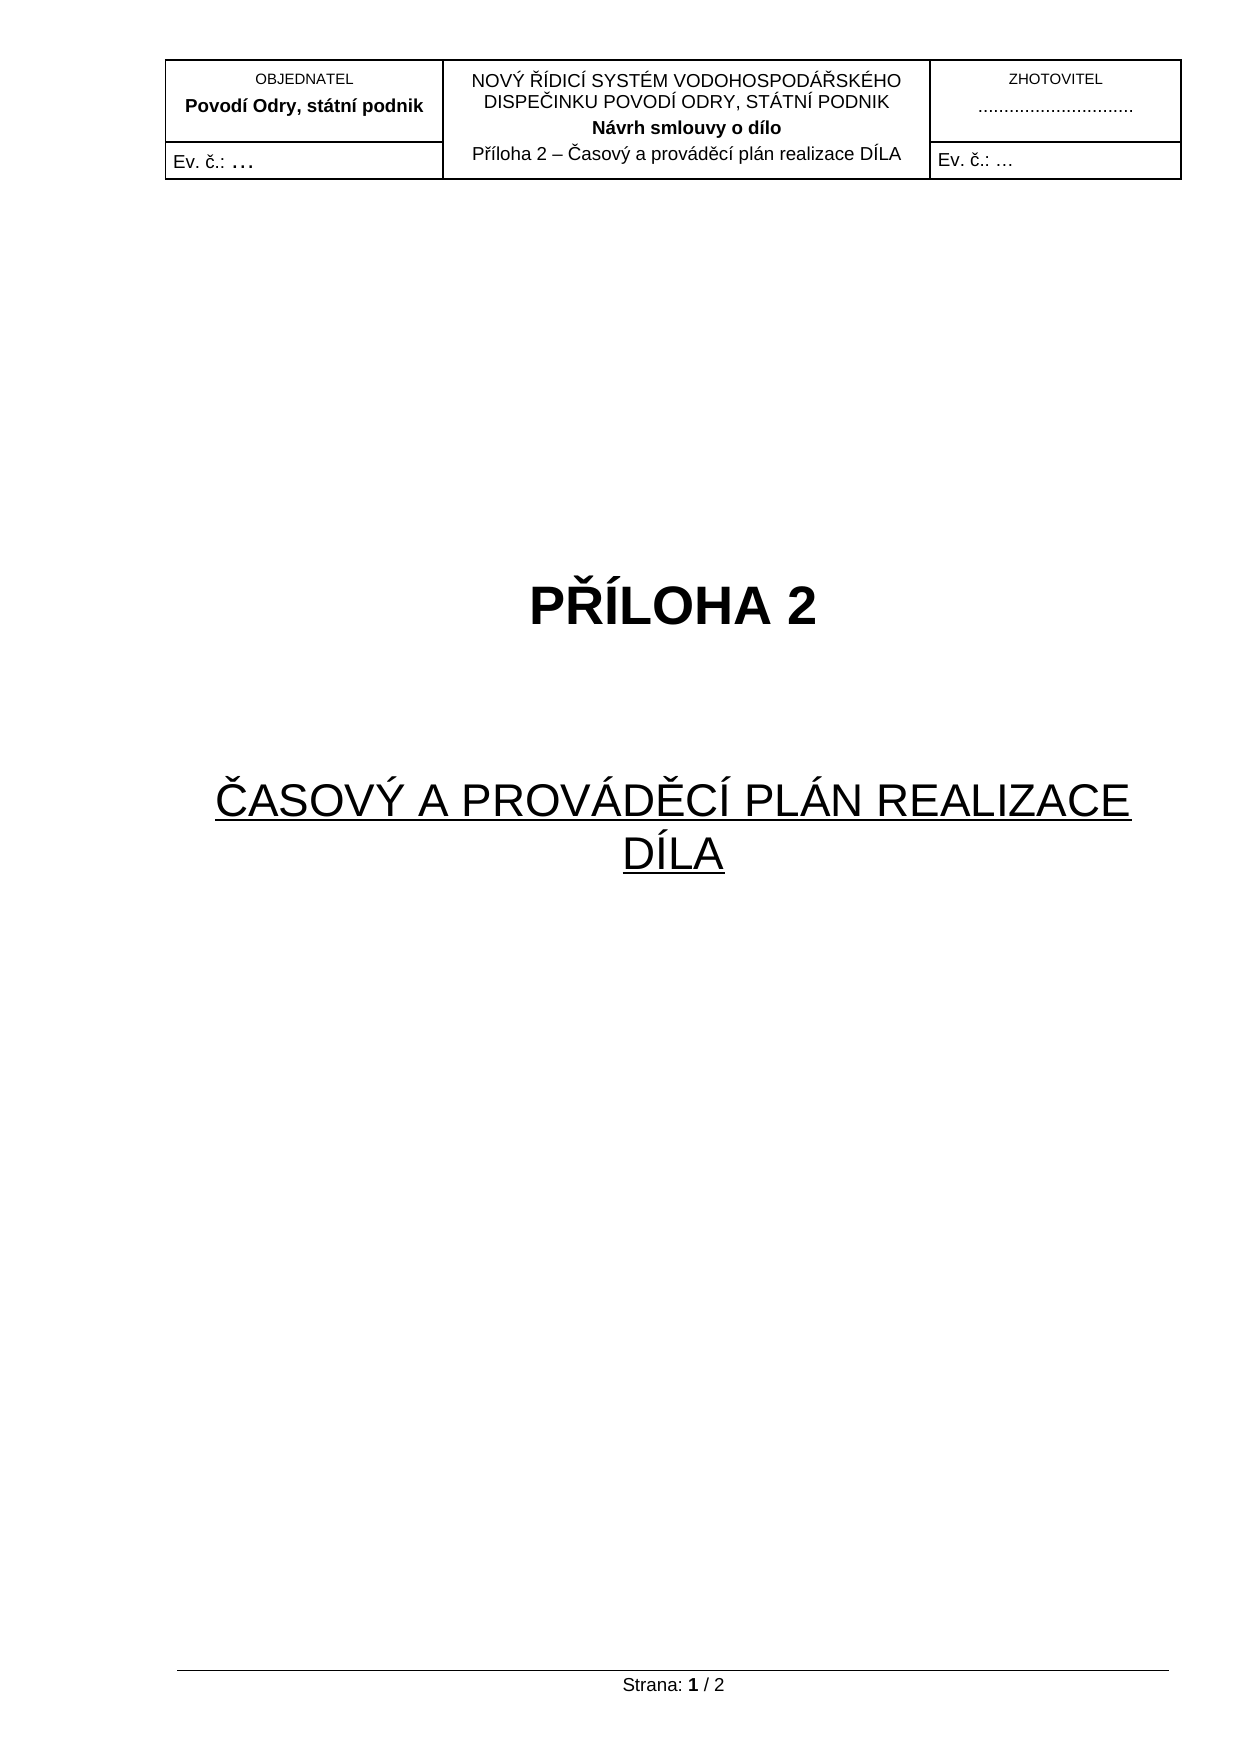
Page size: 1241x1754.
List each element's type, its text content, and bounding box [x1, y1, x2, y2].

text Časový a prováděcí plán realizace DÍLA [177, 773, 1169, 879]
title Příloha 2 [177, 574, 1169, 636]
